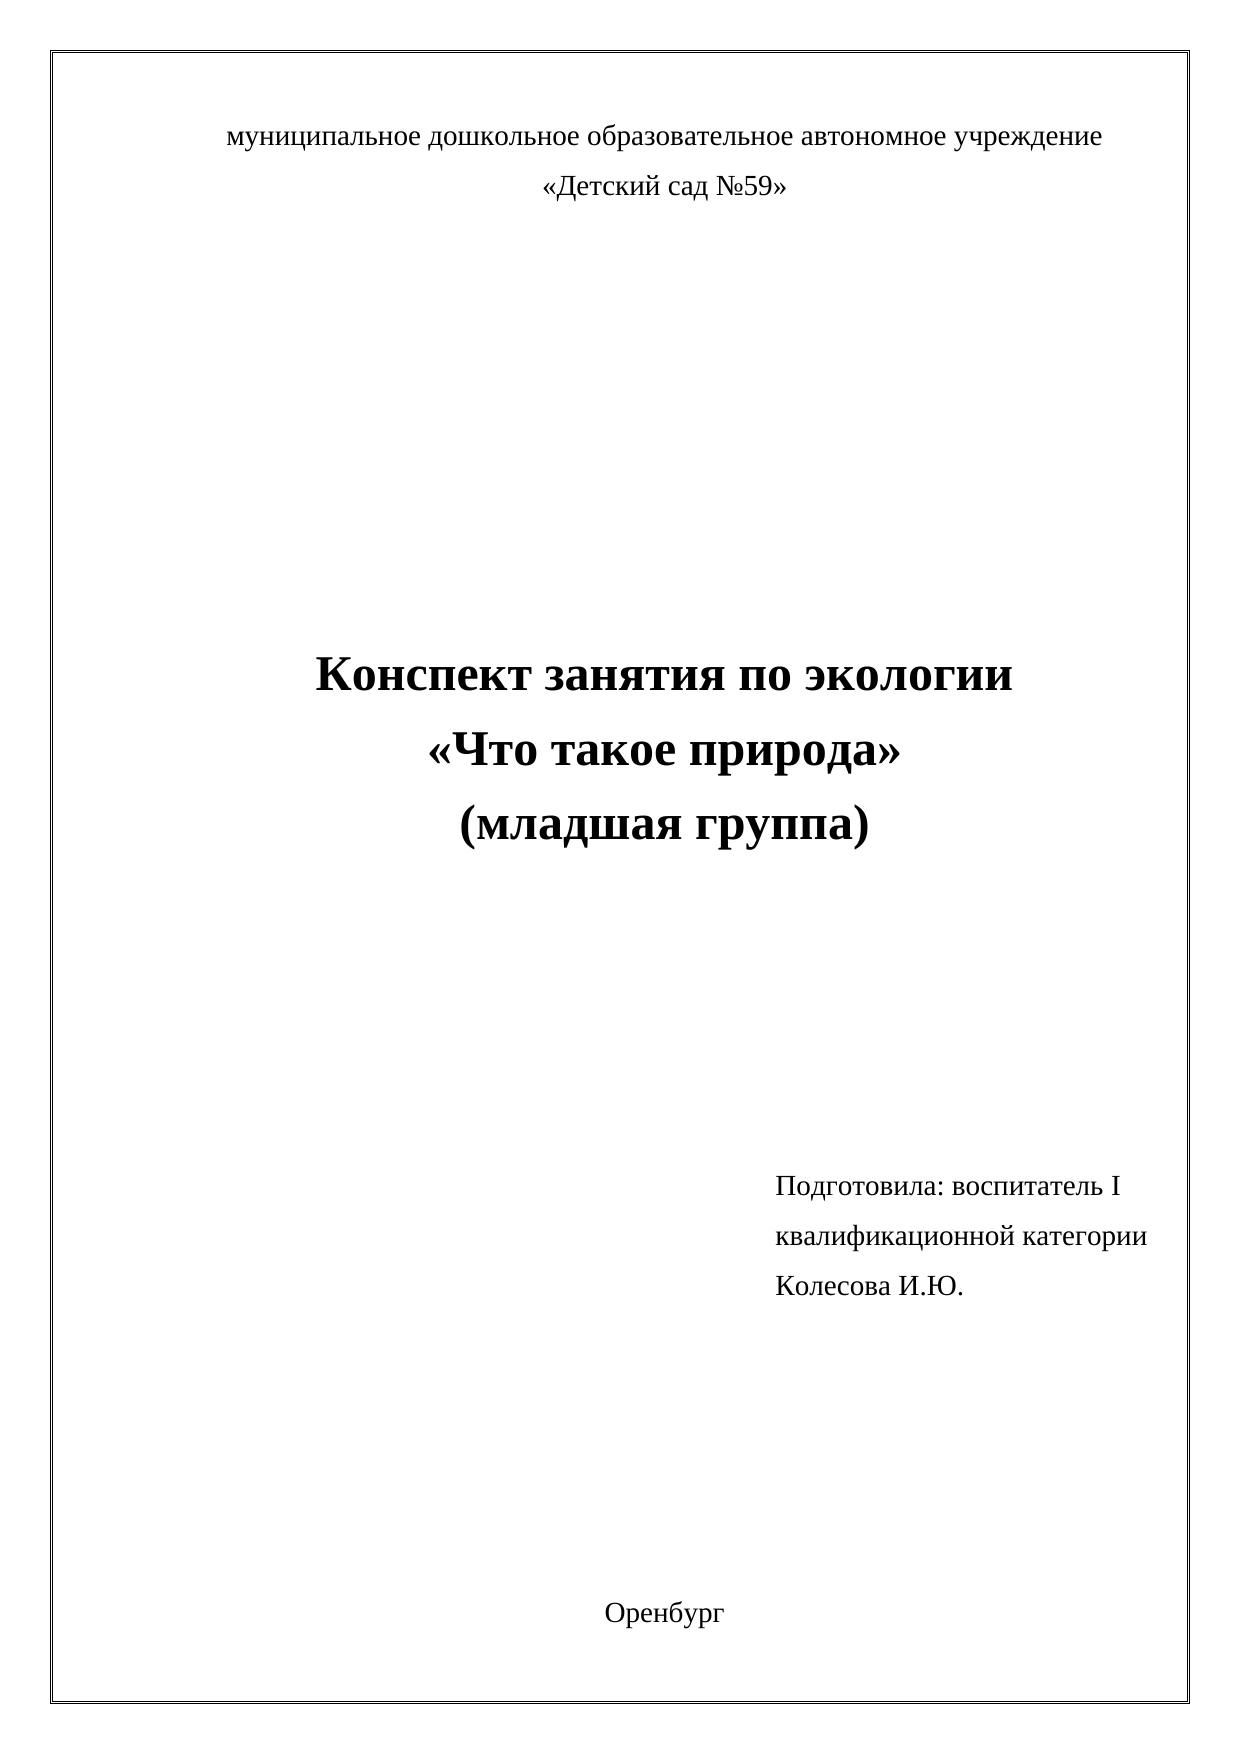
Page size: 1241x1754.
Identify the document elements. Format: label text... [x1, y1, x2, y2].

text муниципальное дошкольное образовательное автономное учреждение [177, 118, 1152, 152]
text квалификационной категории [177, 1218, 1152, 1252]
text Подготовила: воспитатель I [177, 1168, 1152, 1201]
text Конспект занятия по экологии [177, 644, 1152, 702]
text Оренбург [177, 1595, 1152, 1628]
text Колесова И.Ю. [177, 1268, 1152, 1302]
text (младшая группа) [177, 792, 1152, 850]
text «Детский сад №59» [177, 168, 1152, 202]
text «Что такое природа» [177, 718, 1152, 776]
